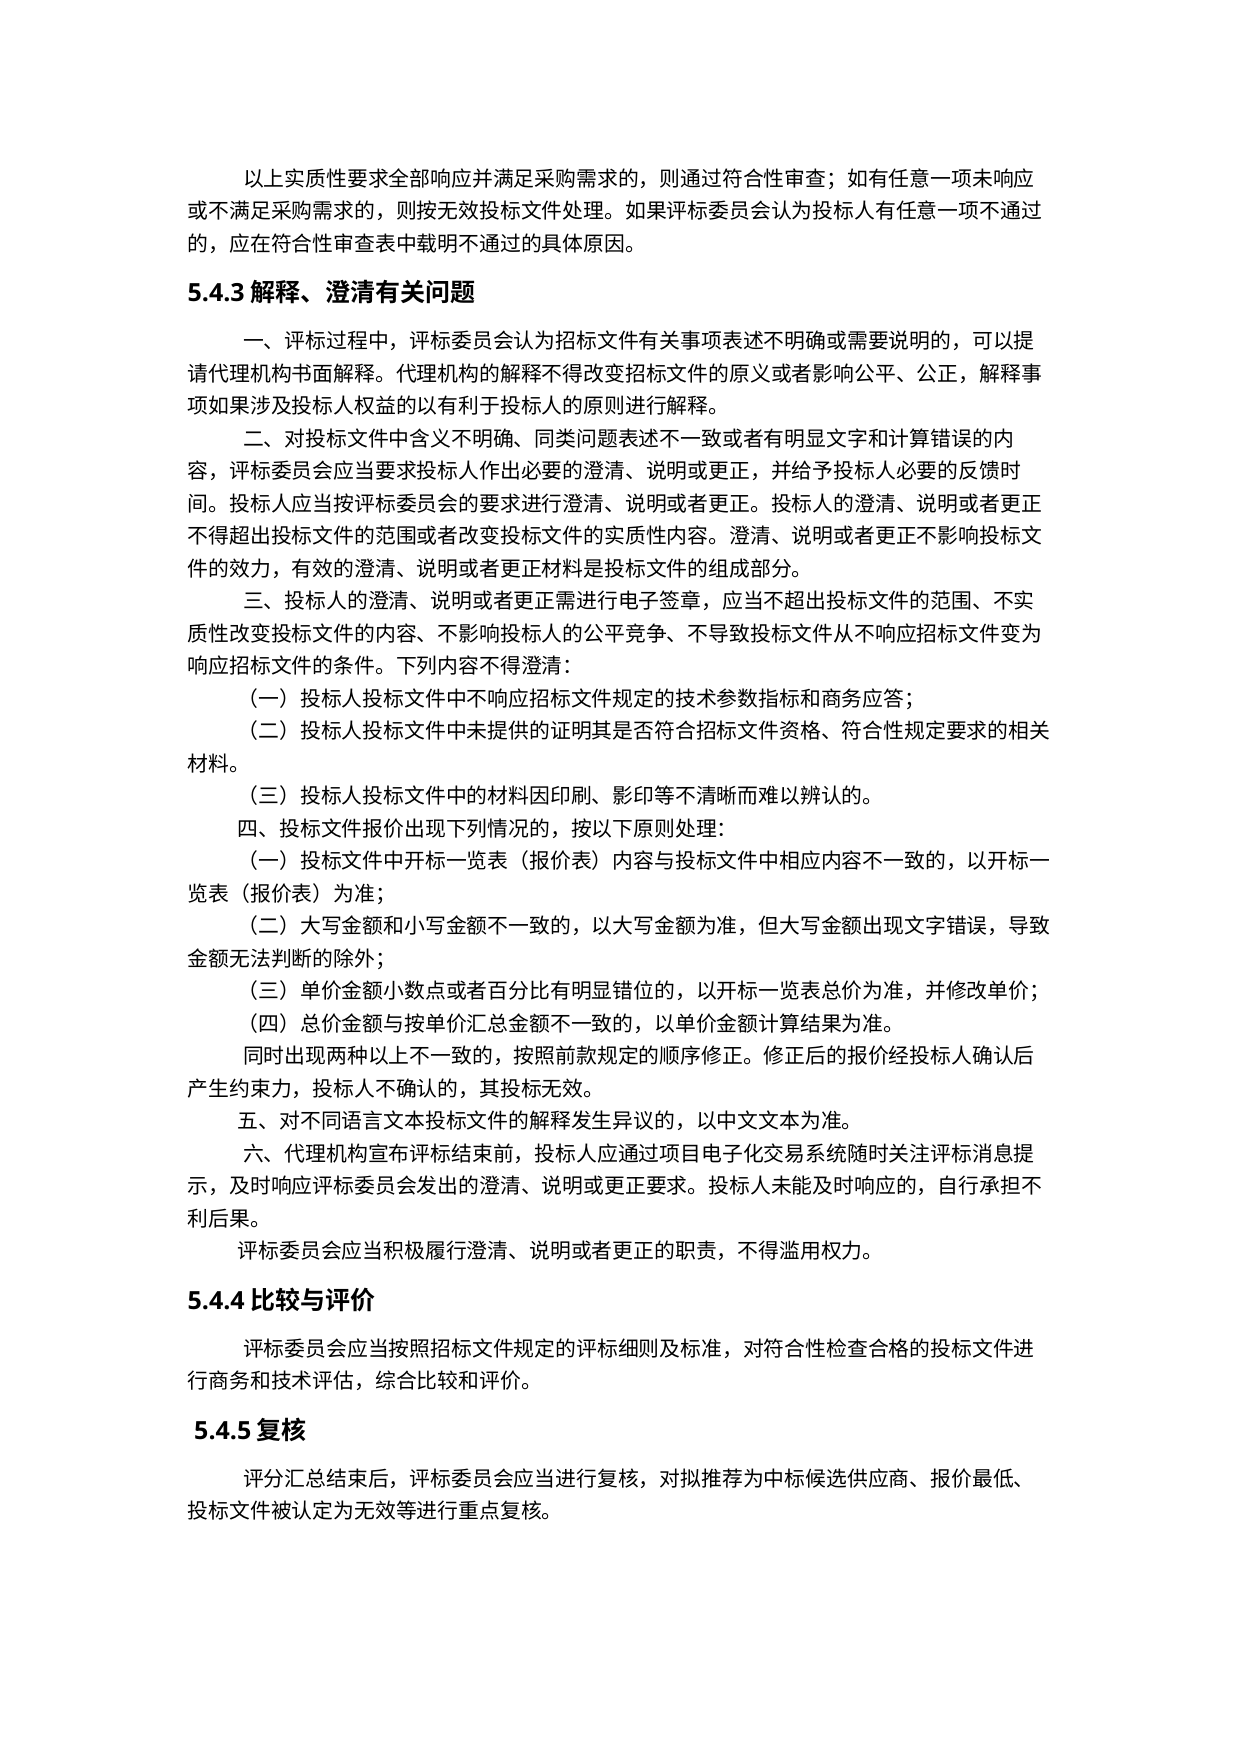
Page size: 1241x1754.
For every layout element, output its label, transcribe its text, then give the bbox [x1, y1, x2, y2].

text 5.4.5复核 [187, 1397, 1053, 1462]
text （三）投标人投标文件中的材料因印刷、影印等不清晰而难以辨认的。 [187, 779, 1053, 812]
text （三）单价金额小数点或者百分比有明显错位的，以开标一览表总价为准，并修改单价； [187, 974, 1053, 1007]
text （二）大写金额和小写金额不一致的，以大写金额为准，但大写金额出现文字错误，导致金额无法判断的除外； [187, 909, 1053, 974]
text 同时出现两种以上不一致的，按照前款规定的顺序修正。修正后的报价经投标人确认后产生约束力，投标人不确认的，其投标无效。 [187, 1039, 1053, 1104]
text 5.4.3解释、澄清有关问题 [187, 259, 1053, 324]
text 评标委员会应当按照招标文件规定的评标细则及标准，对符合性检查合格的投标文件进行商务和技术评估，综合比较和评价。 [187, 1332, 1053, 1397]
text 一、评标过程中，评标委员会认为招标文件有关事项表述不明确或需要说明的，可以提请代理机构书面解释。代理机构的解释不得改变招标文件的原义或者影响公平、公正，解释事项如果涉及投标人权益的以有利于投标人的原则进行解释。 [187, 324, 1053, 422]
text 二、对投标文件中含义不明确、同类问题表述不一致或者有明显文字和计算错误的内容，评标委员会应当要求投标人作出必要的澄清、说明或更正，并给予投标人必要的反馈时间。投标人应当按评标委员会的要求进行澄清、说明或者更正。投标人的澄清、说明或者更正不得超出投标文件的范围或者改变投标文件的实质性内容。澄清、说明或者更正不影响投标文件的效力，有效的澄清、说明或者更正材料是投标文件的组成部分。 [187, 422, 1053, 584]
text 六、代理机构宣布评标结束前，投标人应通过项目电子化交易系统随时关注评标消息提示，及时响应评标委员会发出的澄清、说明或更正要求。投标人未能及时响应的，自行承担不利后果。 [187, 1137, 1053, 1234]
text 五、对不同语言文本投标文件的解释发生异议的，以中文文本为准。 [187, 1104, 1053, 1137]
text （四）总价金额与按单价汇总金额不一致的，以单价金额计算结果为准。 [187, 1007, 1053, 1039]
text 三、投标人的澄清、说明或者更正需进行电子签章，应当不超出投标文件的范围、不实质性改变投标文件的内容、不影响投标人的公平竞争、不导致投标文件从不响应招标文件变为响应招标文件的条件。下列内容不得澄清： [187, 584, 1053, 682]
text （二）投标人投标文件中未提供的证明其是否符合招标文件资格、符合性规定要求的相关材料。 [187, 714, 1053, 779]
text （一）投标文件中开标一览表（报价表）内容与投标文件中相应内容不一致的，以开标一览表（报价表）为准； [187, 844, 1053, 909]
text 评分汇总结束后，评标委员会应当进行复核，对拟推荐为中标候选供应商、报价最低、投标文件被认定为无效等进行重点复核。 [187, 1462, 1053, 1527]
text 四、投标文件报价出现下列情况的，按以下原则处理： [187, 812, 1053, 844]
text 评标委员会应当积极履行澄清、说明或者更正的职责，不得滥用权力。 [187, 1234, 1053, 1267]
text 5.4.4比较与评价 [187, 1267, 1053, 1332]
text （一）投标人投标文件中不响应招标文件规定的技术参数指标和商务应答； [187, 682, 1053, 714]
text 以上实质性要求全部响应并满足采购需求的，则通过符合性审查；如有任意一项未响应或不满足采购需求的，则按无效投标文件处理。如果评标委员会认为投标人有任意一项不通过的，应在符合性审查表中载明不通过的具体原因。 [187, 162, 1053, 259]
